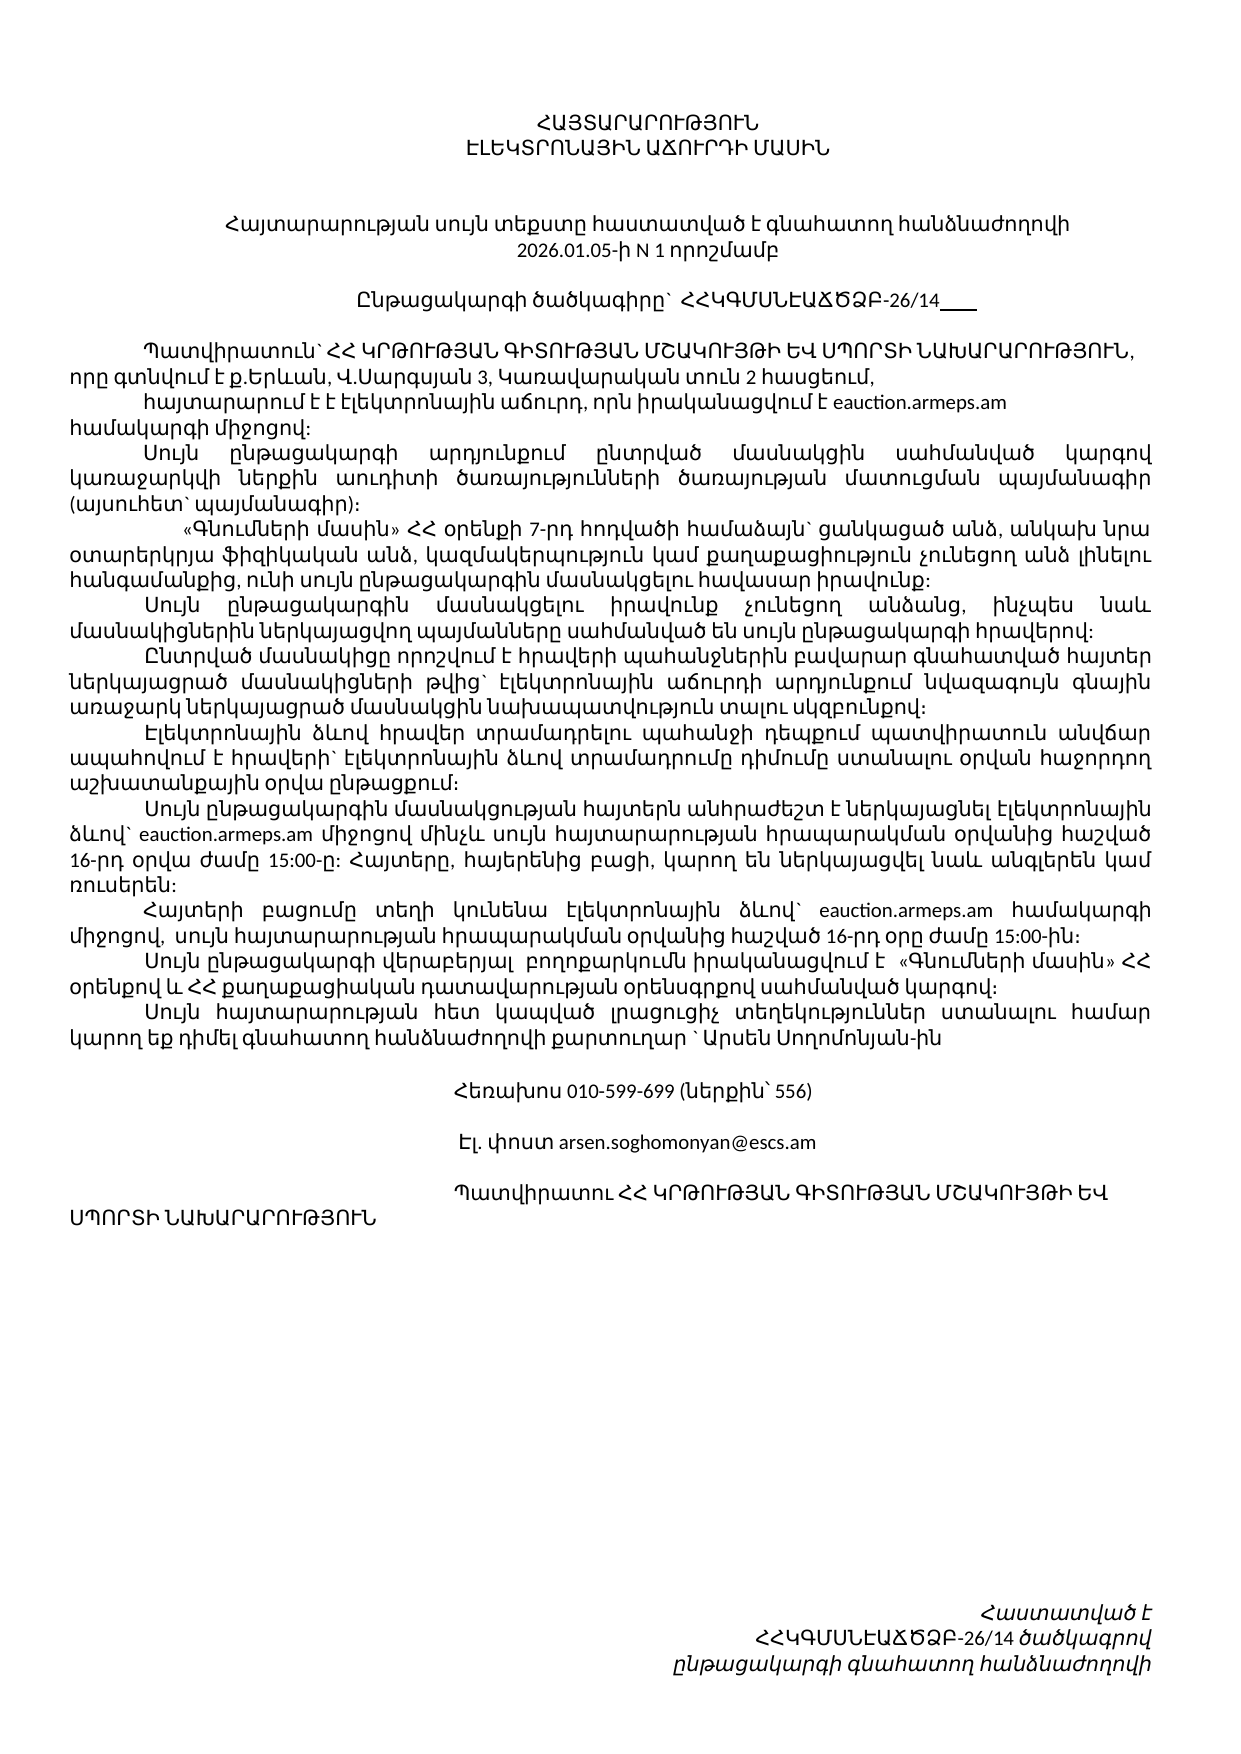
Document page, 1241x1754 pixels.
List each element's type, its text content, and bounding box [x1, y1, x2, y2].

text ՀԱՅՏԱՐԱՐՈՒԹՅՈՒՆ [69, 110, 1152, 135]
text Սույն ընթացակարգին մասնակցության հայտերն անհրաժեշտ է ներկայացնել էլեկտրոնային ձևով` eauction.armeps.am միջոցով մինչև սույն հայտարարության հրապարակման օրվանից հաշված 16-րդ օրվա ժամը 15:00-ը: Հայտերը, հայերենից բացի, կարող են ներկայացվել նաև անգլերեն կամ ռուսերեն: [69, 796, 1152, 898]
text Էլեկտրոնային ձևով հրավեր տրամադրելու պահանջի դեպքում պատվիրատուն անվճար ապահովում է հրավերի` էլեկտրոնային ձևով տրամադրումը դիմումը ստանալու օրվան հաջորդող աշխատանքային օրվա ընթացքում։ [69, 720, 1152, 796]
text Հաստատված է [69, 1600, 1152, 1625]
text ԷԼԵԿՏՐՈՆԱՅԻՆ ԱՃՈՒՐԴԻ ՄԱՍԻՆ [69, 135, 1152, 161]
text հայտարարում է է էլեկտրոնային աճուրդ, որն իրականացվում է eauction.armeps.am համակարգի միջոցով: [69, 389, 1152, 440]
text ՀՀԿԳՄՍՆԷԱՃԾՁԲ-26/14 ծածկագրով [69, 1625, 1152, 1651]
text Սույն ընթացակարգի արդյունքում ընտրված մասնակցին սահմանված կարգով կառաջարկվի ներքին աուդիտի ծառայությունների ծառայության մատուցման պայմանագիր (այսուհետ` պայմանագիր)։ [69, 440, 1152, 516]
text Պատվիրատուն` ՀՀ ԿՐԹՈՒԹՅԱՆ ԳԻՏՈՒԹՅԱՆ ՄՇԱԿՈՒՅԹԻ ԵՎ ՍՊՈՐՏԻ ՆԱԽԱՐԱՐՈՒԹՅՈՒՆ, որը գտնվում է ք.Երևան, Վ.Սարգսյան 3, Կառավարական տուն 2 հասցեում, [69, 338, 1152, 389]
text Սույն հայտարարության հետ կապված լրացուցիչ տեղեկություններ ստանալու համար կարող եք դիմել գնահատող հանձնաժողովի քարտուղար ` Արսեն Սողոմոնյան-ին [69, 999, 1152, 1050]
text Էլ. փոստ arsen.soghomonyan@escs.am [69, 1129, 1152, 1155]
text Պատվիրատու ՀՀ ԿՐԹՈՒԹՅԱՆ ԳԻՏՈՒԹՅԱՆ ՄՇԱԿՈՒՅԹԻ ԵՎ ՍՊՈՐՏԻ ՆԱԽԱՐԱՐՈՒԹՅՈՒՆ [69, 1180, 1152, 1231]
text «Գնումների մասին» ՀՀ օրենքի 7-րդ հոդվածի համաձայն` ցանկացած անձ, անկախ նրա օտարերկրյա ֆիզիկական անձ, կազմակերպություն կամ քաղաքացիություն չունեցող անձ լինելու հանգամանքից, ունի սույն ընթացակարգին մասնակցելու հավասար իրավունք: [69, 516, 1152, 593]
text Հայտերի բացումը տեղի կունենա էլեկտրոնային ձևով` eauction.armeps.am համակարգի միջոցով, սույն հայտարարության հրապարակման օրվանից հաշված 16-րդ օրը ժամը 15:00-ին։ [69, 898, 1152, 948]
text Ընտրված մասնակիցը որոշվում է հրավերի պահանջներին բավարար գնահատված հայտեր ներկայացրած մասնակիցների թվից` էլեկտրոնային աճուրդի արդյունքում նվազագույն գնային առաջարկ ներկայացրած մասնակցին նախապատվություն տալու սկզբունքով։ [69, 643, 1152, 720]
text ընթացակարգի գնահատող հանձնաժողովի [69, 1651, 1152, 1676]
text Սույն ընթացակարգի վերաբերյալ բողոքարկումն իրականացվում է «Գնումների մասին» ՀՀ օրենքով և ՀՀ քաղաքացիական դատավարության օրենսգրքով սահմանված կարգով։ [69, 948, 1152, 999]
text Հայտարարության սույն տեքստը հաստատված է գնահատող հանձնաժողովի [69, 211, 1152, 237]
text Հեռախոս 010-599-699 (ներքին՝ 556) [69, 1078, 1152, 1104]
text Սույն ընթացակարգին մասնակցելու իրավունք չունեցող անձանց, ինչպես նաև մասնակիցներին ներկայացվող պայմանները սահմանված են սույն ընթացակարգի հրավերով: [69, 593, 1152, 643]
text Ընթացակարգի ծածկագիրը` ՀՀԿԳՄՍՆԷԱՃԾՁԲ-26/14 [69, 288, 1152, 313]
text 2026.01.05 -ի N 1 որոշմամբ [69, 237, 1152, 262]
